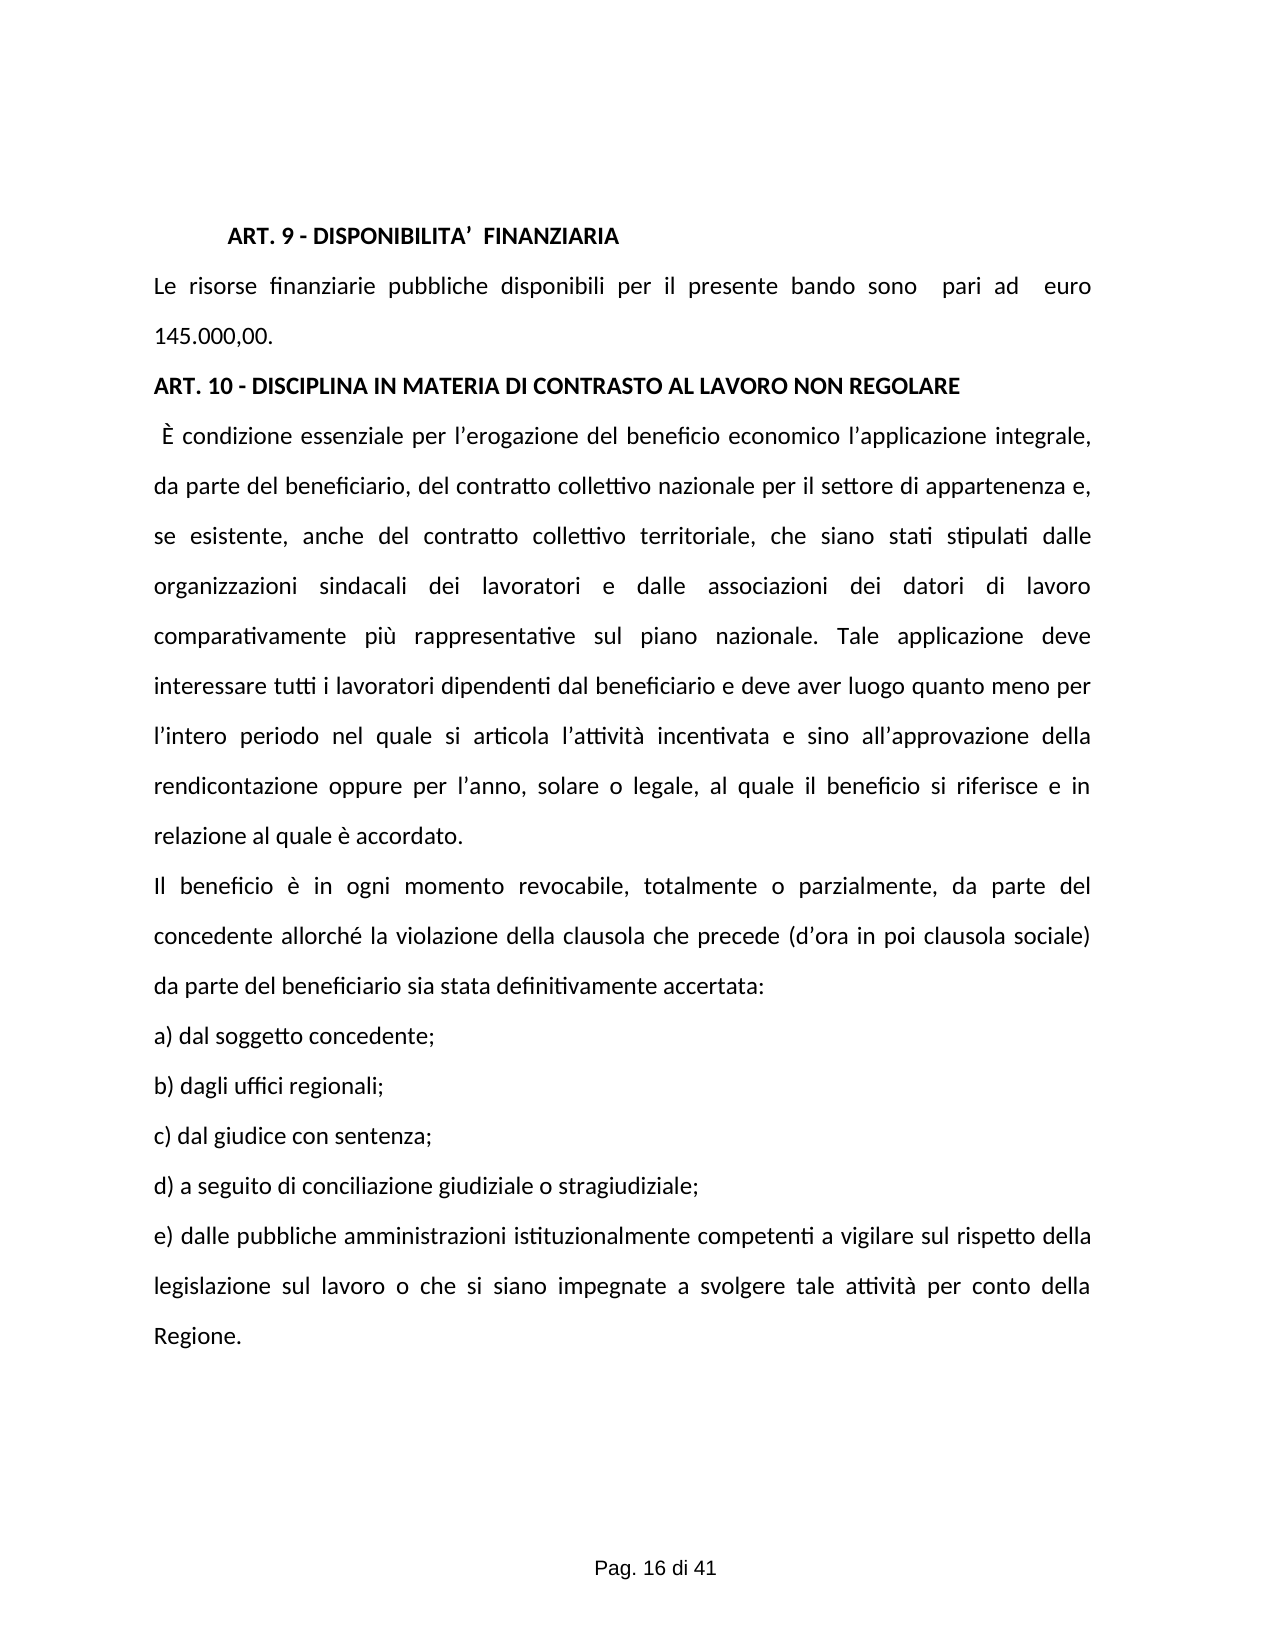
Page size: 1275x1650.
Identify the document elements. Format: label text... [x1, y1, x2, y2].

text b) dagli uffici regionali; [153, 1051, 1093, 1101]
text c) dal giudice con sentenza; [153, 1101, 1093, 1151]
text e) dalle pubbliche amministrazioni istituzionalmente competenti a vigilare sul rispetto della legislazione sul lavoro o che si siano impegnate a svolgere tale attività per conto della Regione. [153, 1201, 1093, 1351]
text ART. 9 - DISPONIBILITA’ FINANZIARIA [153, 201, 1093, 251]
text d) a seguito di conciliazione giudiziale o stragiudiziale; [153, 1151, 1093, 1201]
text Le risorse finanziarie pubbliche disponibili per il presente bando sono pari ad euro 145.000,00. [153, 251, 1093, 351]
text ART. 10 - DISCIPLINA IN MATERIA DI CONTRASTO AL LAVORO NON REGOLARE [153, 351, 1093, 401]
text a) dal soggetto concedente; [153, 1001, 1093, 1051]
text Il beneficio è in ogni momento revocabile, totalmente o parzialmente, da parte del concedente allorché la violazione della clausola che precede (d’ora in poi clausola sociale) da parte del beneficiario sia stata definitivamente accertata: [153, 851, 1093, 1001]
text È condizione essenziale per l’erogazione del beneficio economico l’applicazione integrale, da parte del beneficiario, del contratto collettivo nazionale per il settore di appartenenza e, se esistente, anche del contratto collettivo territoriale, che siano stati stipulati dalle organizzazioni sindacali dei lavoratori e dalle associazioni dei datori di lavoro comparativamente più rappresentative sul piano nazionale. Tale applicazione deve interessare tutti i lavoratori dipendenti dal beneficiario e deve aver luogo quanto meno per l’intero periodo nel quale si articola l’attività incentivata e sino all’approvazione della rendicontazione oppure per l’anno, solare o legale, al quale il beneficio si riferisce e in relazione al quale è accordato. [153, 401, 1093, 851]
